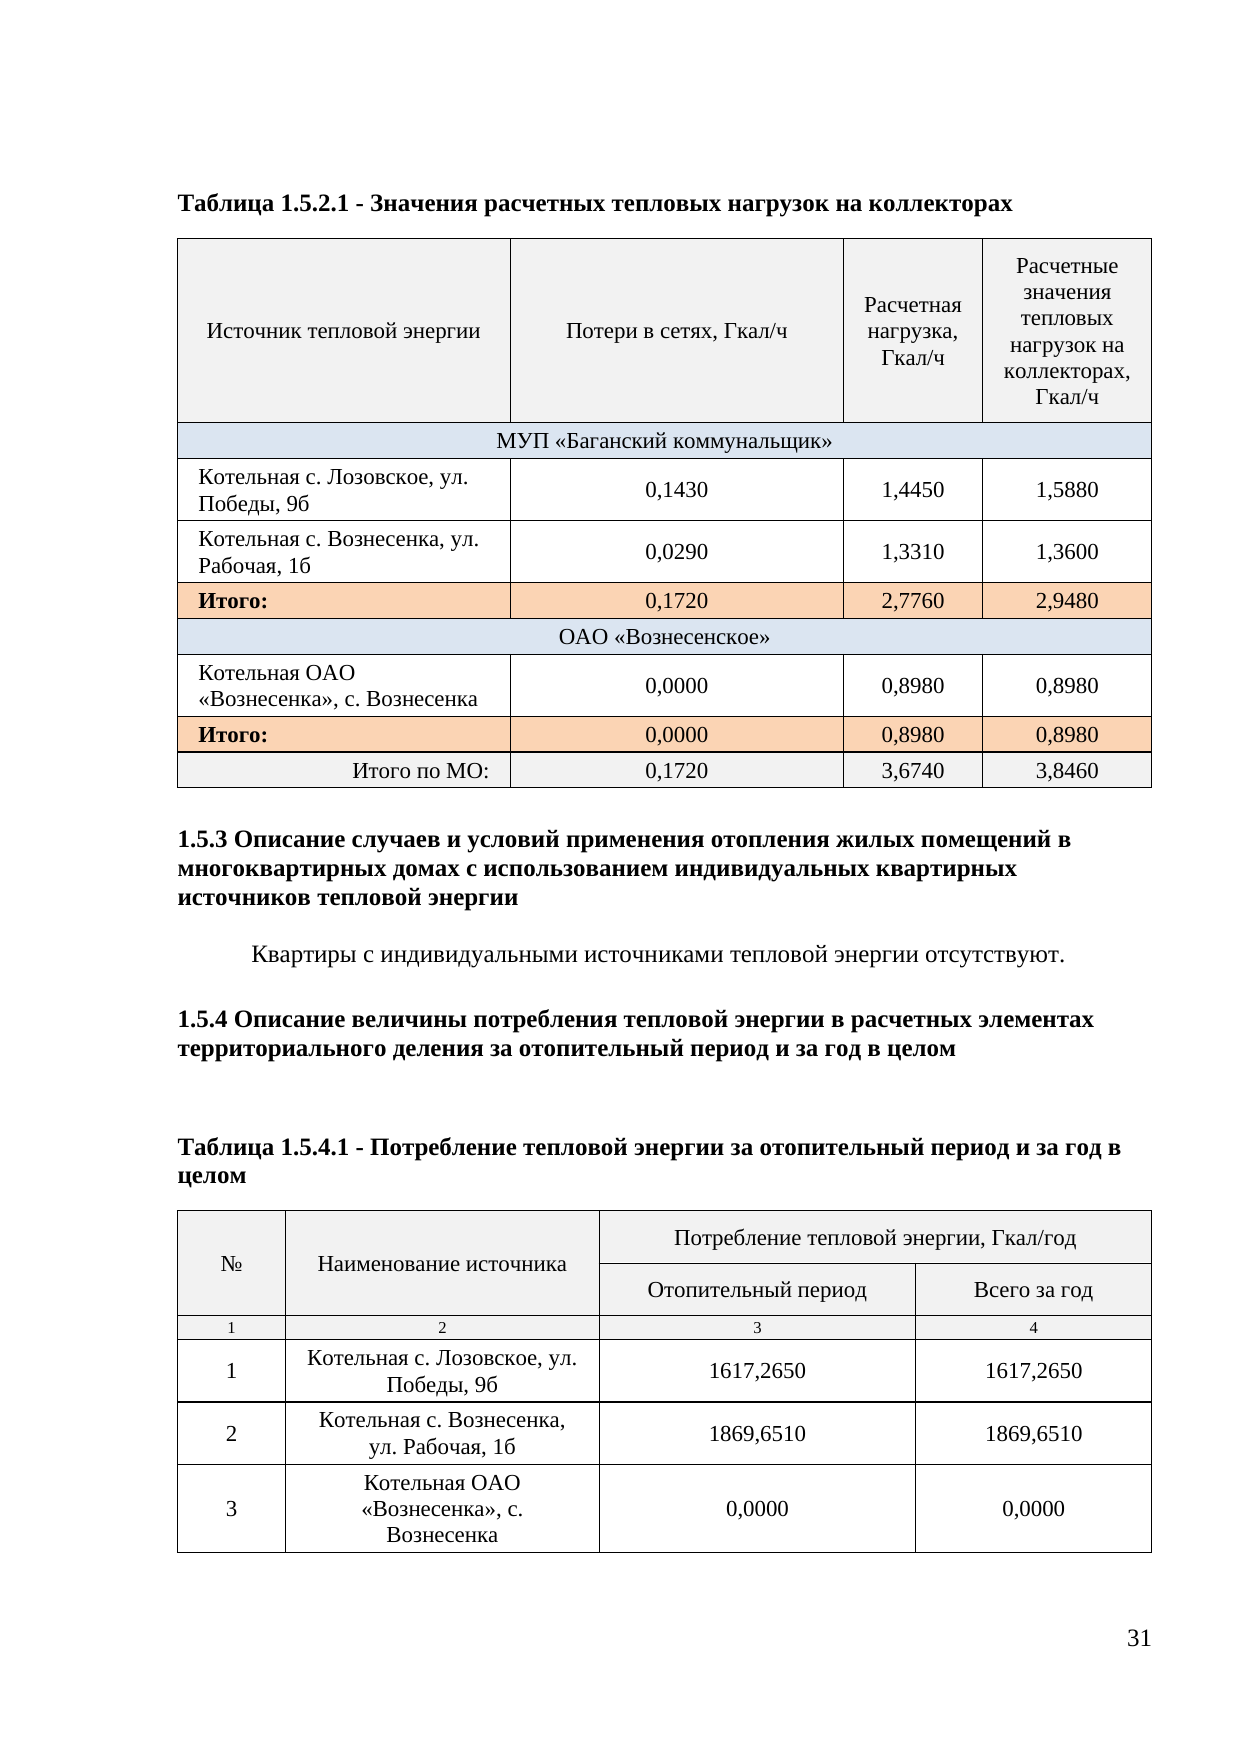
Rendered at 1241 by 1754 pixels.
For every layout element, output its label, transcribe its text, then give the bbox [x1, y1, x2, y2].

table_header Расчетные значения тепловых нагрузок на коллекторах, Гкал/ч [983, 239, 1151, 422]
table_cell 0,0000 [511, 717, 843, 751]
table_cell Котельная с. Лозовское, ул. Победы, 9б [178, 459, 510, 520]
table_cell 2,7760 [844, 583, 982, 618]
table_cell 0,1720 [511, 583, 843, 618]
table_cell 0,8980 [844, 717, 982, 751]
table_cell 1,3310 [844, 521, 982, 582]
table_cell Котельная с. Вознесенка, ул. Рабочая, 1б [178, 521, 510, 582]
text Таблица 1.5.2.1 - Значения расчетных тепловых нагрузок на коллекторах [177, 188, 1152, 217]
table_cell 1 [178, 1316, 285, 1339]
table_cell 0,1720 [511, 753, 843, 787]
table_cell МУП «Баганский коммунальщик» [178, 423, 1151, 458]
table_cell 0,0000 [511, 655, 843, 716]
table_cell 1617,2650 [916, 1340, 1151, 1401]
subtitle 1.5.3 Описание случаев и условий применения отопления жилых помещений в многоквартирных домах с использованием индивидуальных квартирных источников тепловой энергии [177, 824, 1152, 910]
table_cell 2 [178, 1403, 285, 1463]
text Таблица 1.5.4.1 - Потребление тепловой энергии за отопительный период и за год в целом [177, 1132, 1152, 1189]
table_cell 1,3600 [983, 521, 1151, 582]
table_cell 2,9480 [983, 583, 1151, 618]
table_cell 0,8980 [983, 655, 1151, 716]
table_header Наименование источника [286, 1211, 599, 1315]
subtitle 1.5.4 Описание величины потребления тепловой энергии в расчетных элементах территориального деления за отопительный период и за год в целом [177, 1004, 1152, 1061]
table_cell 1617,2650 [600, 1340, 915, 1401]
table_cell 0,0000 [600, 1465, 915, 1552]
table_cell 2 [286, 1316, 599, 1339]
table_header Расчетная нагрузка, Гкал/ч [844, 239, 982, 422]
table_cell Котельная с. Лозовское, ул. Победы, 9б [286, 1340, 599, 1401]
table_cell Отопительный период [600, 1264, 915, 1315]
table_cell 1 [178, 1340, 285, 1401]
table_cell 1869,6510 [600, 1403, 915, 1463]
table_cell Итого по МО: [178, 753, 510, 787]
table_header Источник тепловой энергии [178, 239, 510, 422]
text Квартиры с индивидуальными источниками тепловой энергии отсутствуют. [177, 939, 1152, 968]
table_cell 3,6740 [844, 753, 982, 787]
table_cell 0,1430 [511, 459, 843, 520]
table_cell 3,8460 [983, 753, 1151, 787]
table_cell Котельная ОАО «Вознесенка», с. Вознесенка [178, 655, 510, 716]
table_cell ОАО «Вознесенское» [178, 619, 1151, 654]
table_cell 3 [178, 1465, 285, 1552]
table_cell 4 [916, 1316, 1151, 1339]
table_cell 0,8980 [983, 717, 1151, 751]
table_cell 1,4450 [844, 459, 982, 520]
table_cell 0,8980 [844, 655, 982, 716]
table_cell Котельная ОАО «Вознесенка», с. Вознесенка [286, 1465, 599, 1552]
table_header Потери в сетях, Гкал/ч [511, 239, 843, 422]
table_cell 1869,6510 [916, 1403, 1151, 1463]
table_cell Итого: [178, 717, 510, 751]
table_cell 1,5880 [983, 459, 1151, 520]
table_cell Итого: [178, 583, 510, 618]
table_cell Всего за год [916, 1264, 1151, 1315]
table_cell 3 [600, 1316, 915, 1339]
table_cell 0,0000 [916, 1465, 1151, 1552]
table_cell 0,0290 [511, 521, 843, 582]
table_cell Котельная с. Вознесенка, ул. Рабочая, 1б [286, 1403, 599, 1463]
table_header № [178, 1211, 285, 1315]
table_header Потребление тепловой энергии, Гкал/год [600, 1211, 1151, 1262]
